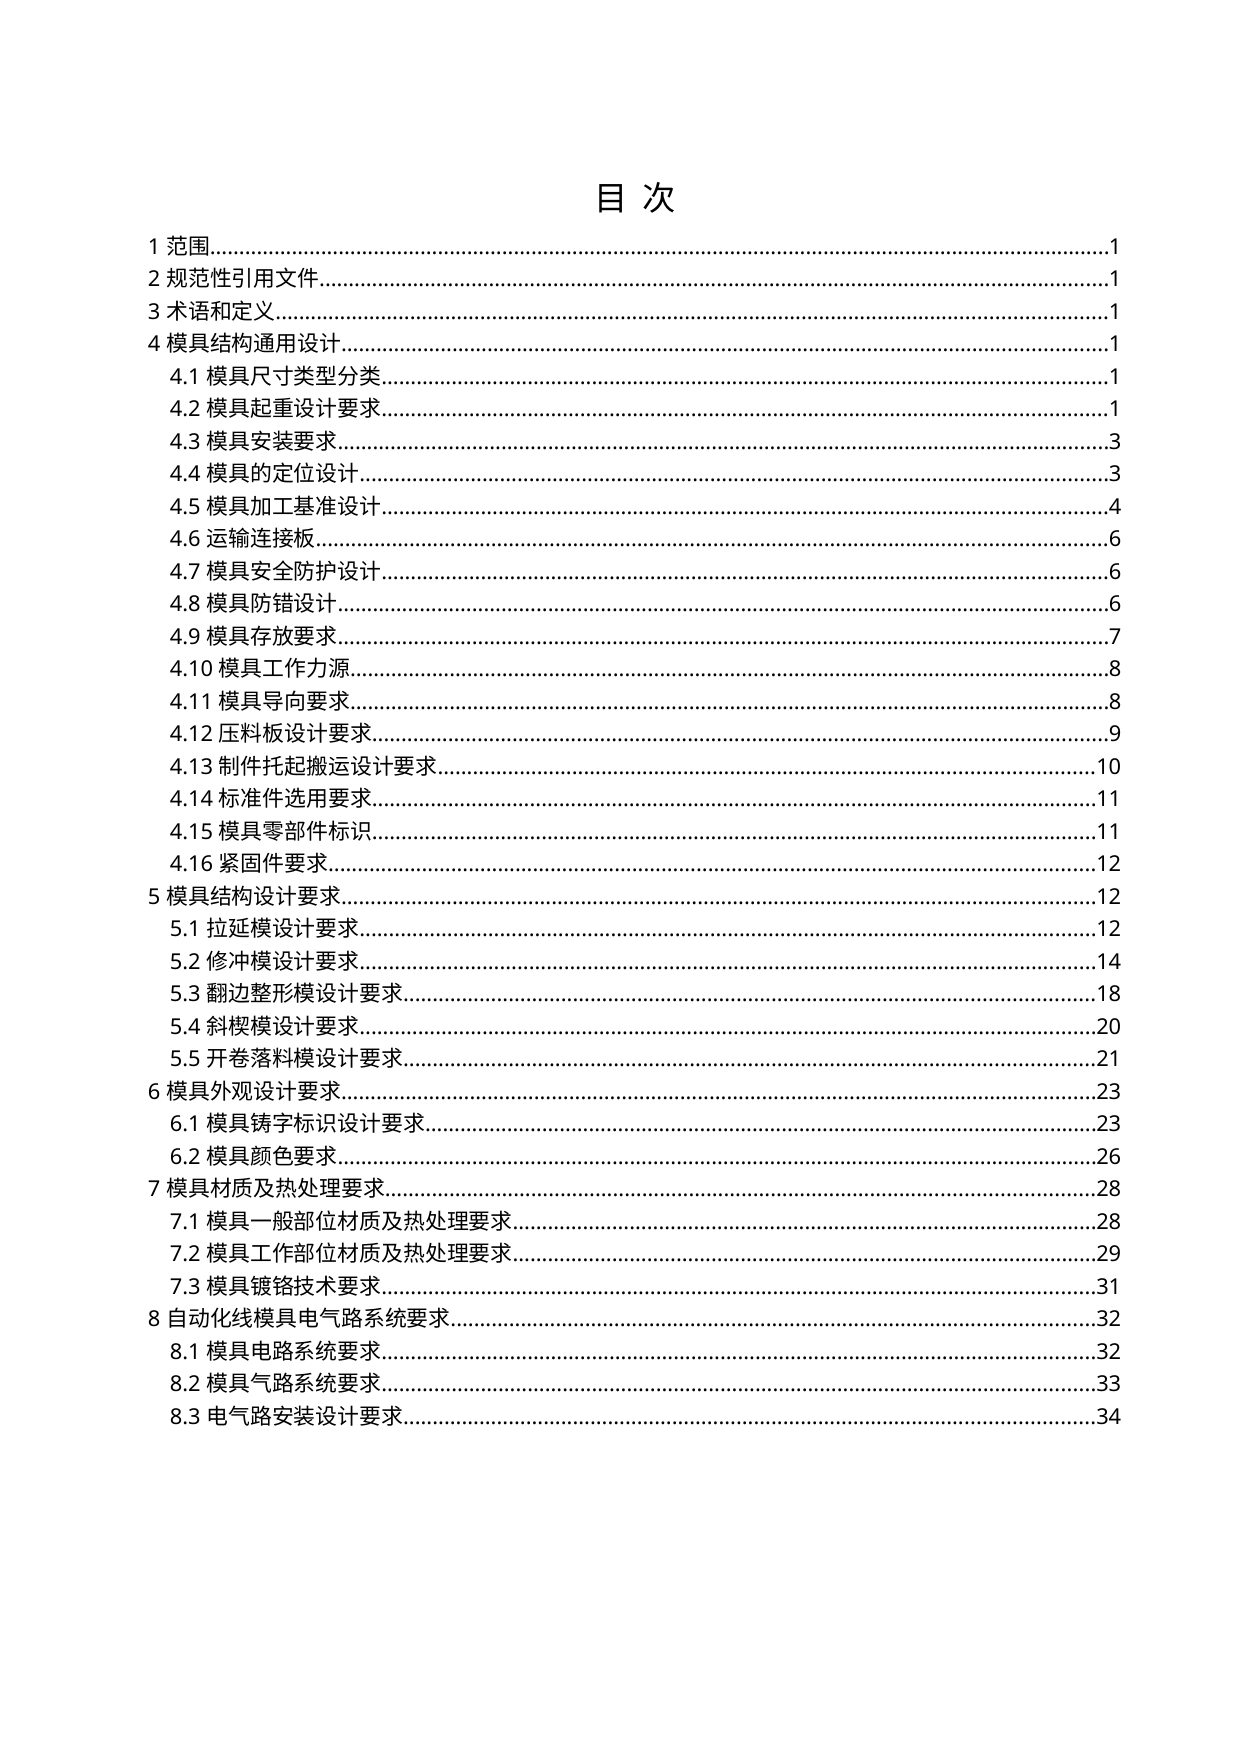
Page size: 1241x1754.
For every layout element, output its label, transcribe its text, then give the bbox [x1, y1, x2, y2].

text 4.4 模具的定位设计 3 [148, 456, 1122, 488]
text 4 模具结构通用设计 1 [148, 326, 1122, 358]
text 6 模具外观设计要求 23 [148, 1073, 1122, 1106]
text 4.15 模具零部件标识 11 [148, 813, 1122, 846]
text 7.1 模具一般部位材质及热处理要求 28 [148, 1203, 1122, 1236]
text 6.1 模具铸字标识设计要求 23 [148, 1106, 1122, 1138]
text 4.11 模具导向要求 8 [148, 683, 1122, 716]
text 4.7 模具安全防护设计 6 [148, 553, 1122, 586]
text 4.16 紧固件要求 12 [148, 846, 1122, 878]
text 4.6 运输连接板 6 [148, 521, 1122, 553]
text 1 范围 1 [148, 228, 1122, 261]
text 8.2 模具气路系统要求 33 [148, 1366, 1122, 1398]
text 5.5 开卷落料模设计要求 21 [148, 1041, 1122, 1073]
text 4.10 模具工作力源 8 [148, 651, 1122, 683]
text 8 自动化线模具电气路系统要求 32 [148, 1301, 1122, 1333]
text 5.4 斜楔模设计要求 20 [148, 1008, 1122, 1041]
text 4.12 压料板设计要求 9 [148, 716, 1122, 748]
text 7.2 模具工作部位材质及热处理要求 29 [148, 1236, 1122, 1268]
text 7 模具材质及热处理要求 28 [148, 1171, 1122, 1203]
text 5.3 翻边整形模设计要求 18 [148, 976, 1122, 1008]
text 4.5 模具加工基准设计 4 [148, 488, 1122, 521]
text 8.1 模具电路系统要求 32 [148, 1333, 1122, 1366]
text 4.9 模具存放要求 7 [148, 618, 1122, 651]
text 5.1 拉延模设计要求 12 [148, 911, 1122, 943]
text 3 术语和定义 1 [148, 293, 1122, 326]
text 8.3 电气路安装设计要求 34 [148, 1398, 1122, 1431]
text 5 模具结构设计要求 12 [148, 878, 1122, 911]
text 7.3 模具镀铬技术要求 31 [148, 1268, 1122, 1301]
text 4.1 模具尺寸类型分类 1 [148, 358, 1122, 391]
text 2 规范性引用文件 1 [148, 261, 1122, 293]
text 4.3 模具安装要求 3 [148, 423, 1122, 456]
text 5.2 修冲模设计要求 14 [148, 943, 1122, 976]
text 6.2 模具颜色要求 26 [148, 1138, 1122, 1171]
text 目 次 [148, 163, 1122, 228]
text 4.13 制件托起搬运设计要求 10 [148, 748, 1122, 781]
text 4.2 模具起重设计要求 1 [148, 391, 1122, 423]
text 4.14 标准件选用要求 11 [148, 781, 1122, 813]
text 4.8 模具防错设计 6 [148, 586, 1122, 618]
